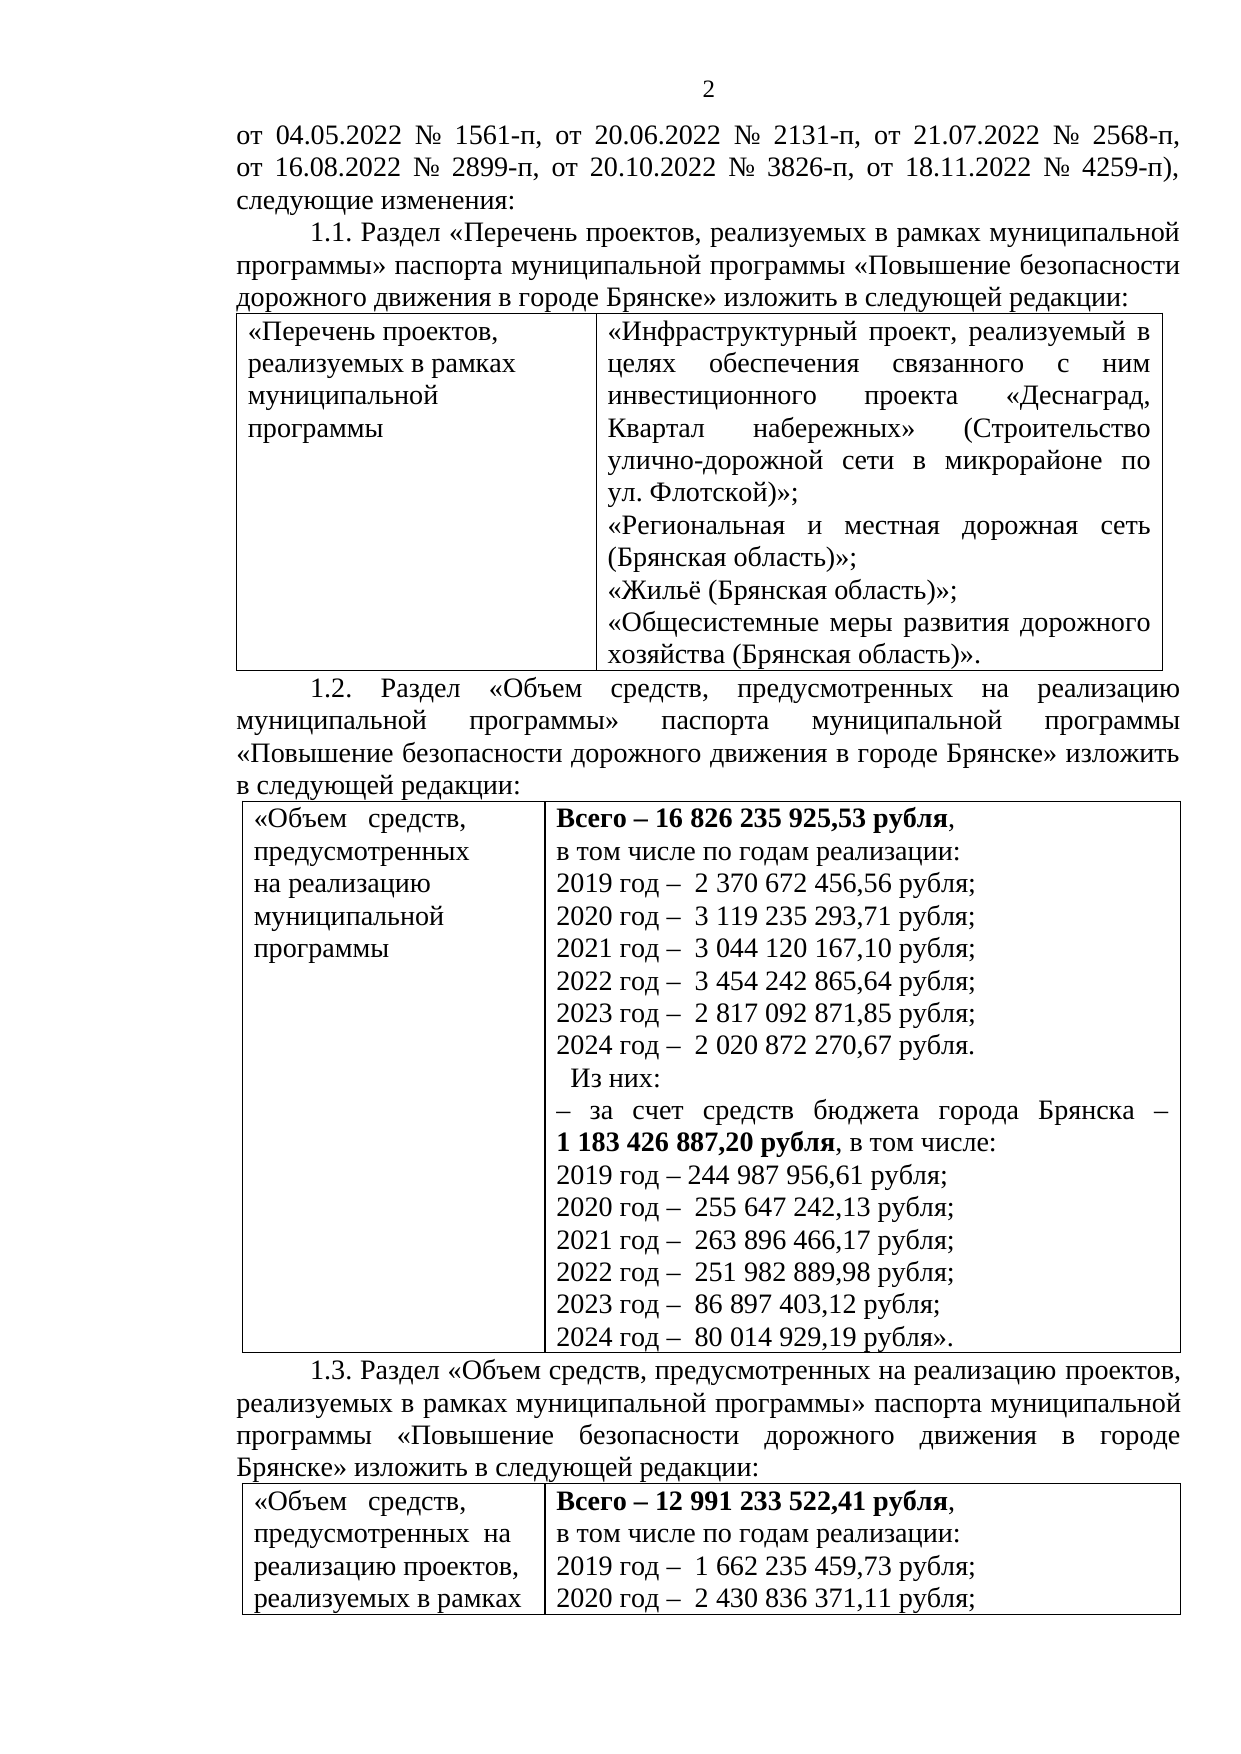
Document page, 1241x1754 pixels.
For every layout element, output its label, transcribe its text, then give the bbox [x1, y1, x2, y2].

table_header «Объем средств, предусмотренных на реализацию муниципальной программы [243, 802, 544, 1352]
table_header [546, 1484, 1180, 1613]
text 1.1. Раздел «Перечень проектов, реализуемых в рамках муниципальной программы» паспорта муниципальной программы «Повышение безопасности дорожного движения в городе Брянске» изложить в следующей редакции: [236, 215, 1181, 312]
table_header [243, 1484, 544, 1613]
table_header «Перечень проектов, реализуемых в рамках муниципальной программы [237, 314, 596, 670]
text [236, 118, 1181, 215]
table_header Всего – 16 826 235 925,53 рубля, в том числе по годам реализации: 2019 год – 2 370 672 456,56 рубля; 2020 год – 3 119 235 293,71 рубля; 2021 год – 3 044 120 167,10 рубля; 2022 год – 3 454 242 865,64 рубля; 2023 год – 2 817 092 871,85 рубля; 2024 год – 2 020 872 270,67 рубля. Из них: – за счет средств бюджета города Брянска – 1 183 426 887,20 рубля, в том числе: 2019 год – 244 987 956,61 рубля; 2020 год – 255 647 242,13 рубля; 2021 год – 263 896 466,17 рубля; 2022 год – 251 982 889,98 рубля; 2023 год – 86 897 403,12 рубля; 2024 год – 80 014 929,19 рубля». [546, 802, 1180, 1352]
text 1.2. Раздел «Объем средств, предусмотренных на реализацию муниципальной программы» паспорта муниципальной программы «Повышение безопасности дорожного движения в городе Брянске» изложить в следующей редакции: [236, 671, 1181, 801]
text 1.3. Раздел «Объем средств, предусмотренных на реализацию проектов, реализуемых в рамках муниципальной программы» паспорта муниципальной программы «Повышение безопасности дорожного движения в городе Брянске» изложить в следующей редакции: [236, 1353, 1181, 1483]
table_header «Инфраструктурный проект, реализуемый в целях обеспечения связанного с ним инвестиционного проекта «Деснаград, Квартал набережных» (Строительство улично-дорожной сети в микрорайоне по ул. Флотской)»; «Региональная и местная дорожная сеть (Брянская область)»; «Жильё (Брянская область)»; «Общесистемные меры развития дорожного хозяйства (Брянская область)». [597, 314, 1162, 670]
